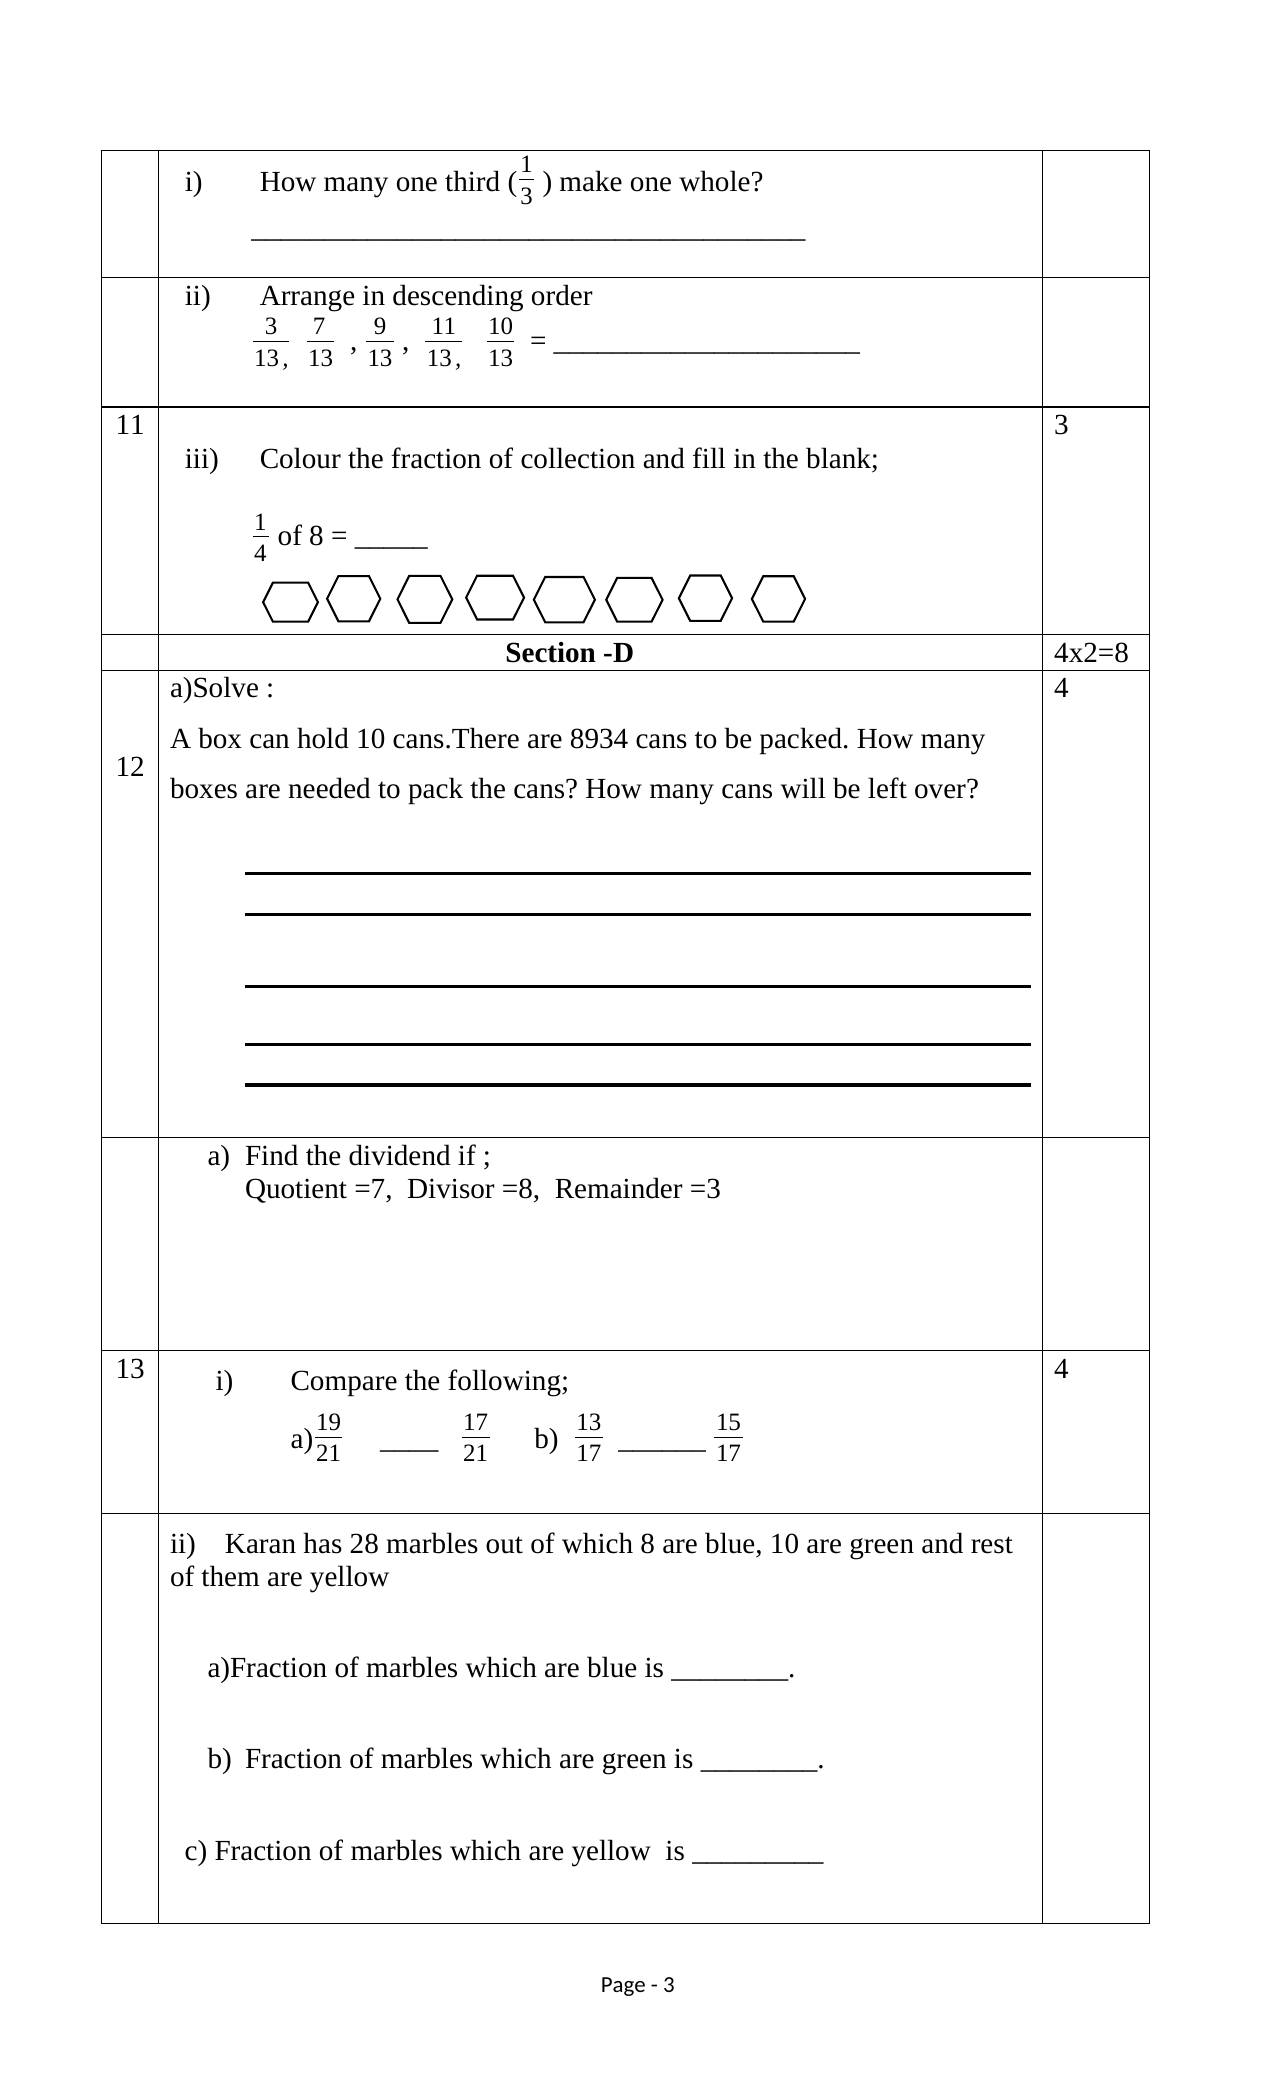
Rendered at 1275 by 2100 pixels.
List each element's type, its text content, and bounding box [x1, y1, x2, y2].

table_cell 4 [1043, 1351, 1149, 1513]
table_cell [159, 151, 1042, 277]
table_cell [102, 635, 158, 669]
table_cell Section -D [159, 635, 1042, 669]
table_cell 3 [1043, 408, 1149, 634]
table_cell 13 [102, 1351, 158, 1513]
table_cell [1043, 1514, 1149, 1923]
table_cell Find the dividend if ; Quotient =7, Divisor =8, Remainder =3 [159, 1138, 1042, 1350]
table_cell Compare the following; a) ____ b) ______ [159, 1351, 1042, 1513]
table_cell [102, 151, 158, 277]
table_cell ii) Karan has 28 marbles out of which 8 are blue, 10 are green and rest of them are yellow a)Fraction of marbles which are blue is ________. Fraction of marbles which are green is ________. c) Fraction of marbles which are yellow is _________ [159, 1514, 1042, 1923]
table_cell 11 [102, 408, 158, 634]
table_cell a)Solve : A box can hold 10 cans.There are 8934 cans to be packed. How many boxes are needed to pack the cans? How many cans will be left over? [159, 671, 1042, 1137]
table_cell Arrange in descending order , , = _____________________ [159, 278, 1042, 406]
table_cell [1043, 1138, 1149, 1350]
table_cell Colour the fraction of collection and fill in the blank; of 8 = _____ [159, 408, 1042, 634]
table_cell [1043, 278, 1149, 406]
table_cell [102, 1514, 158, 1923]
table_cell [102, 278, 158, 406]
table_cell 4 [1043, 671, 1149, 1137]
table_cell [102, 1138, 158, 1350]
table_cell 12 [102, 671, 158, 1137]
table_cell [1043, 151, 1149, 277]
table_cell 4x2=8 [1043, 635, 1149, 669]
